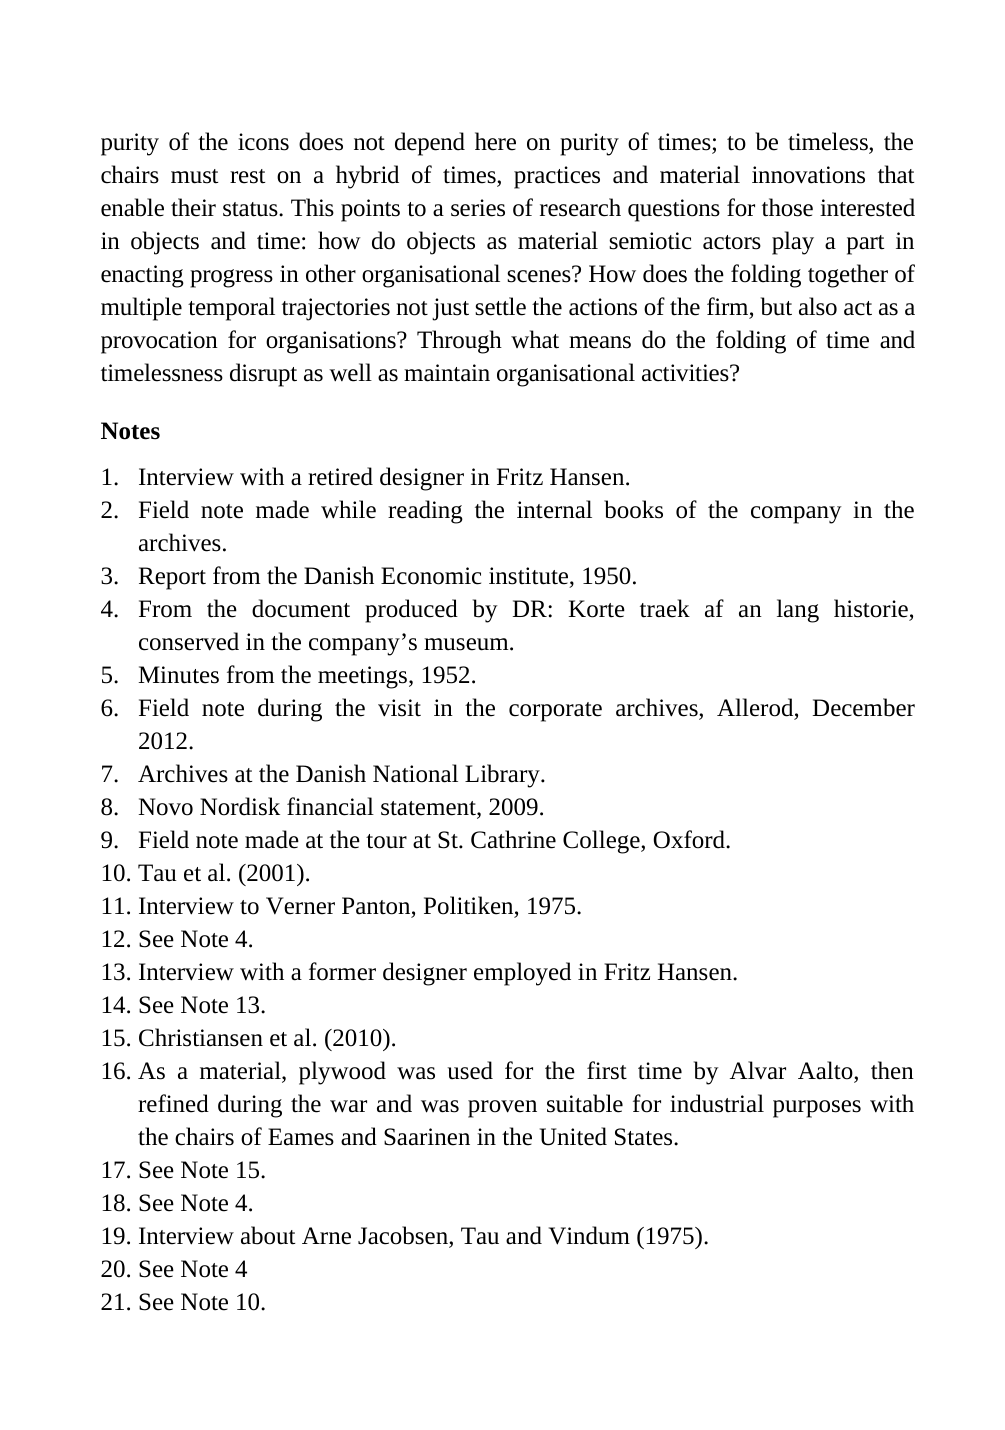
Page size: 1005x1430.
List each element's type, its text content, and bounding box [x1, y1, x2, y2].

list Interview to Verner Panton, Politiken, 1975. [100, 891, 915, 920]
list See Note 4 [100, 1254, 915, 1283]
list As a material, plywood was used for the first time by Alvar Aalto, then refined during the war and was proven suitable for industrial purposes with the chairs of Eames and Saarinen in the United States. [100, 1056, 915, 1151]
list See Note 10. [100, 1287, 915, 1316]
list See Note 4. [100, 924, 915, 953]
list Report from the Danish Economic institute, 1950. [100, 561, 915, 589]
list Minutes from the meetings, 1952. [100, 660, 915, 688]
list Field note made at the tour at St. Cathrine College, Oxford. [100, 825, 915, 854]
list Christiansen et al. (2010). [100, 1023, 915, 1052]
text Notes [100, 416, 915, 445]
list See Note 13. [100, 990, 915, 1019]
list Field note during the visit in the corporate archives, Allerod, December 2012. [100, 693, 915, 754]
list See Note 4. [100, 1188, 915, 1217]
list Field note made while reading the internal books of the company in the archives. [100, 495, 915, 556]
list Novo Nordisk financial statement, 2009. [100, 792, 915, 821]
list Interview with a former designer employed in Fritz Hansen. [100, 957, 915, 986]
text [100, 127, 915, 387]
list Interview about Arne Jacobsen, Tau and Vindum (1975). [100, 1221, 915, 1250]
list Interview with a retired designer in Fritz Hansen. [100, 462, 915, 490]
list Tau et al. (2001). [100, 858, 915, 887]
list From the document produced by DR: Korte traek af an lang historie, conserved in the company’s museum. [100, 594, 915, 656]
list Archives at the Danish National Library. [100, 759, 915, 788]
list See Note 15. [100, 1155, 915, 1184]
